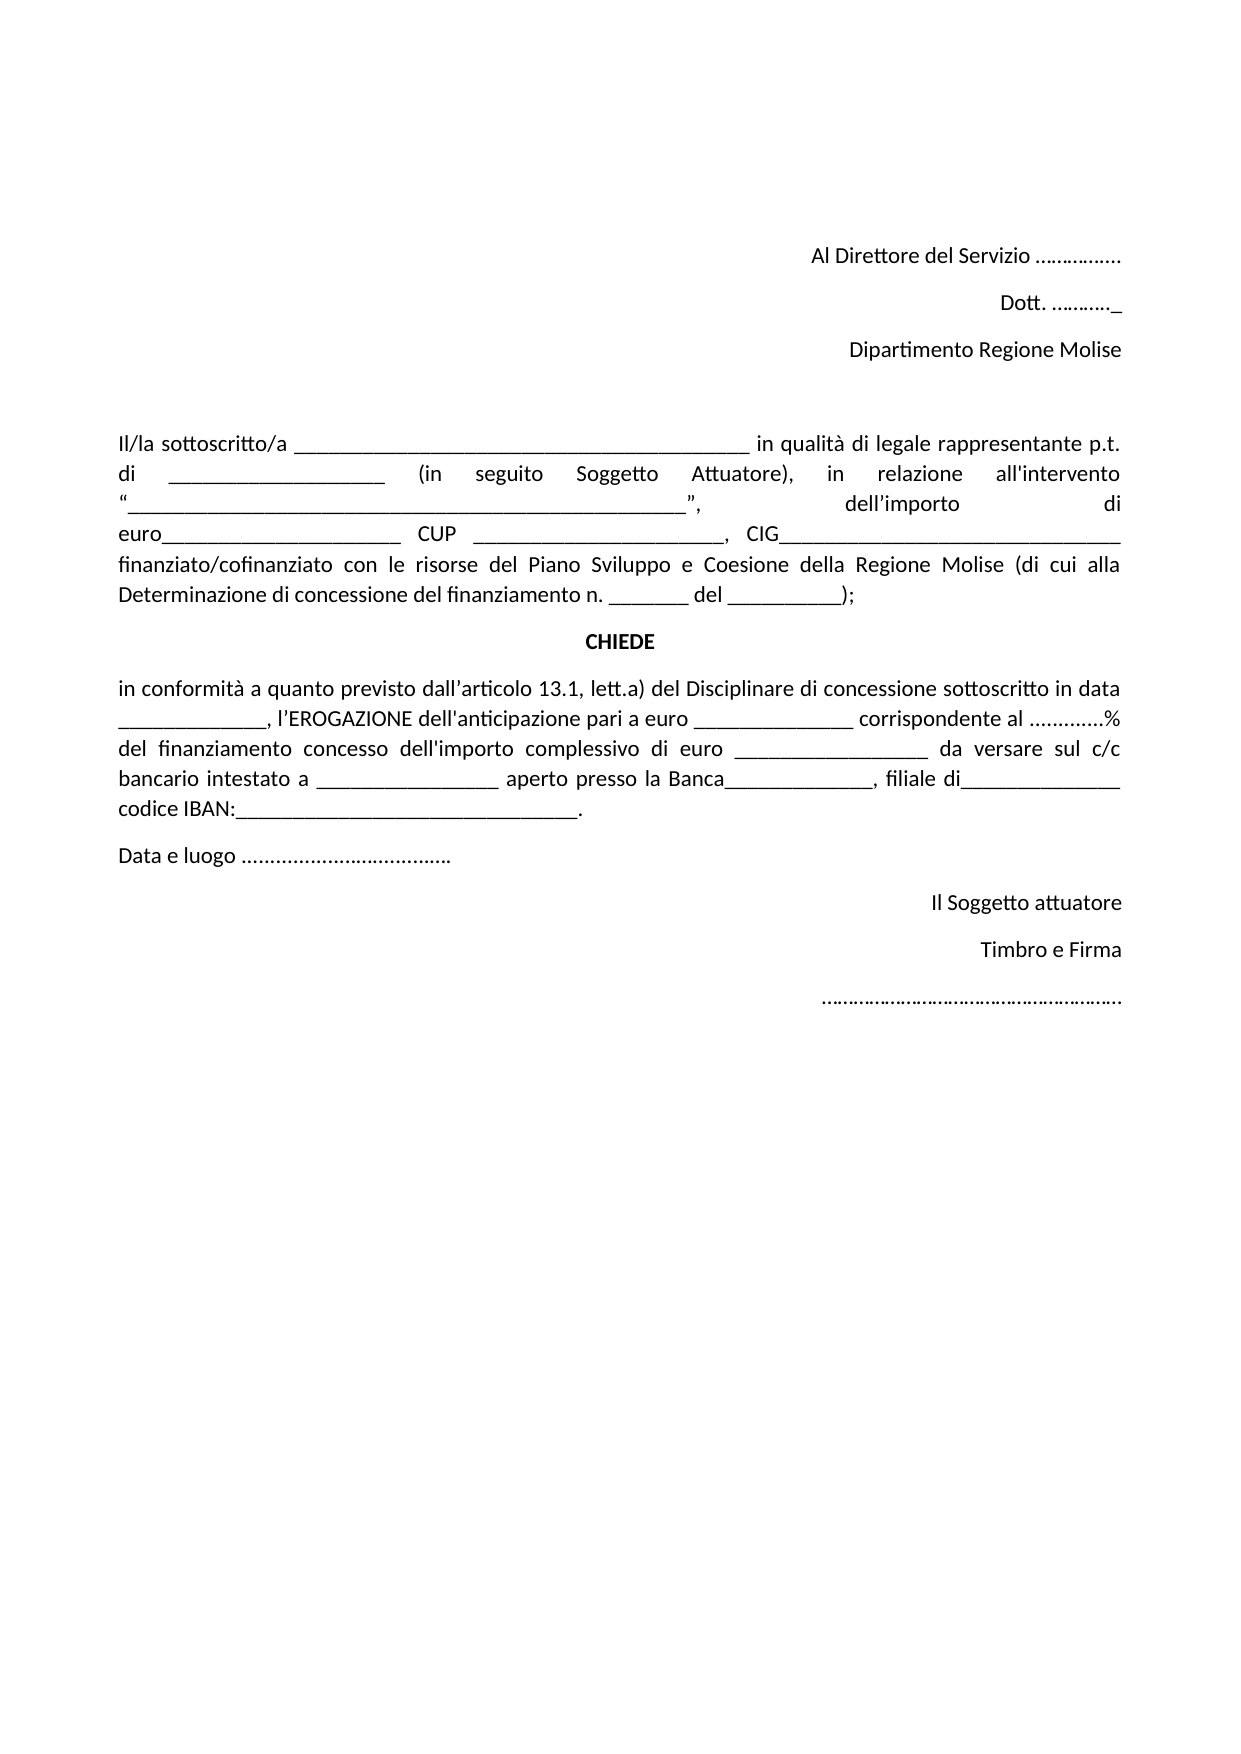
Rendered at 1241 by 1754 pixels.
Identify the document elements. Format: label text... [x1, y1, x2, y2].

text Al Direttore del Servizio ………….... [118, 241, 1122, 269]
text Dipartimento Regione Molise [118, 335, 1122, 363]
text Il Soggetto attuatore [118, 888, 1122, 916]
text Dott. ……….._ [118, 288, 1122, 316]
text CHIEDE [118, 627, 1122, 655]
text Data e luogo ....................…..........…. [118, 841, 1122, 869]
text ………………………………………………… [118, 982, 1122, 1010]
text in conformità a quanto previsto dall’articolo 13.1, lett.a) del Disciplinare di concessione sottoscritto in data _____________, l’EROGAZIONE dell'anticipazione pari a euro ______________ corrispondente al .............% del finanziamento concesso dell'importo complessivo di euro _________________ da versare sul c/c bancario intestato a ________________ aperto presso la Banca_____________, filiale di______________ codice IBAN:______________________________. [118, 674, 1122, 822]
text Il/la sottoscritto/a ________________________________________ in qualità di legale rappresentante p.t. di ___________________ (in seguito Soggetto Attuatore), in relazione all'intervento “_________________________________________________”, dell’importo di euro_____________________ CUP ______________________, CIG______________________________ finanziato/cofinanziato con le risorse del Piano Sviluppo e Coesione della Regione Molise (di cui alla Determinazione di concessione del finanziamento n. _______ del __________); [118, 429, 1122, 608]
text Timbro e Firma [118, 935, 1122, 963]
